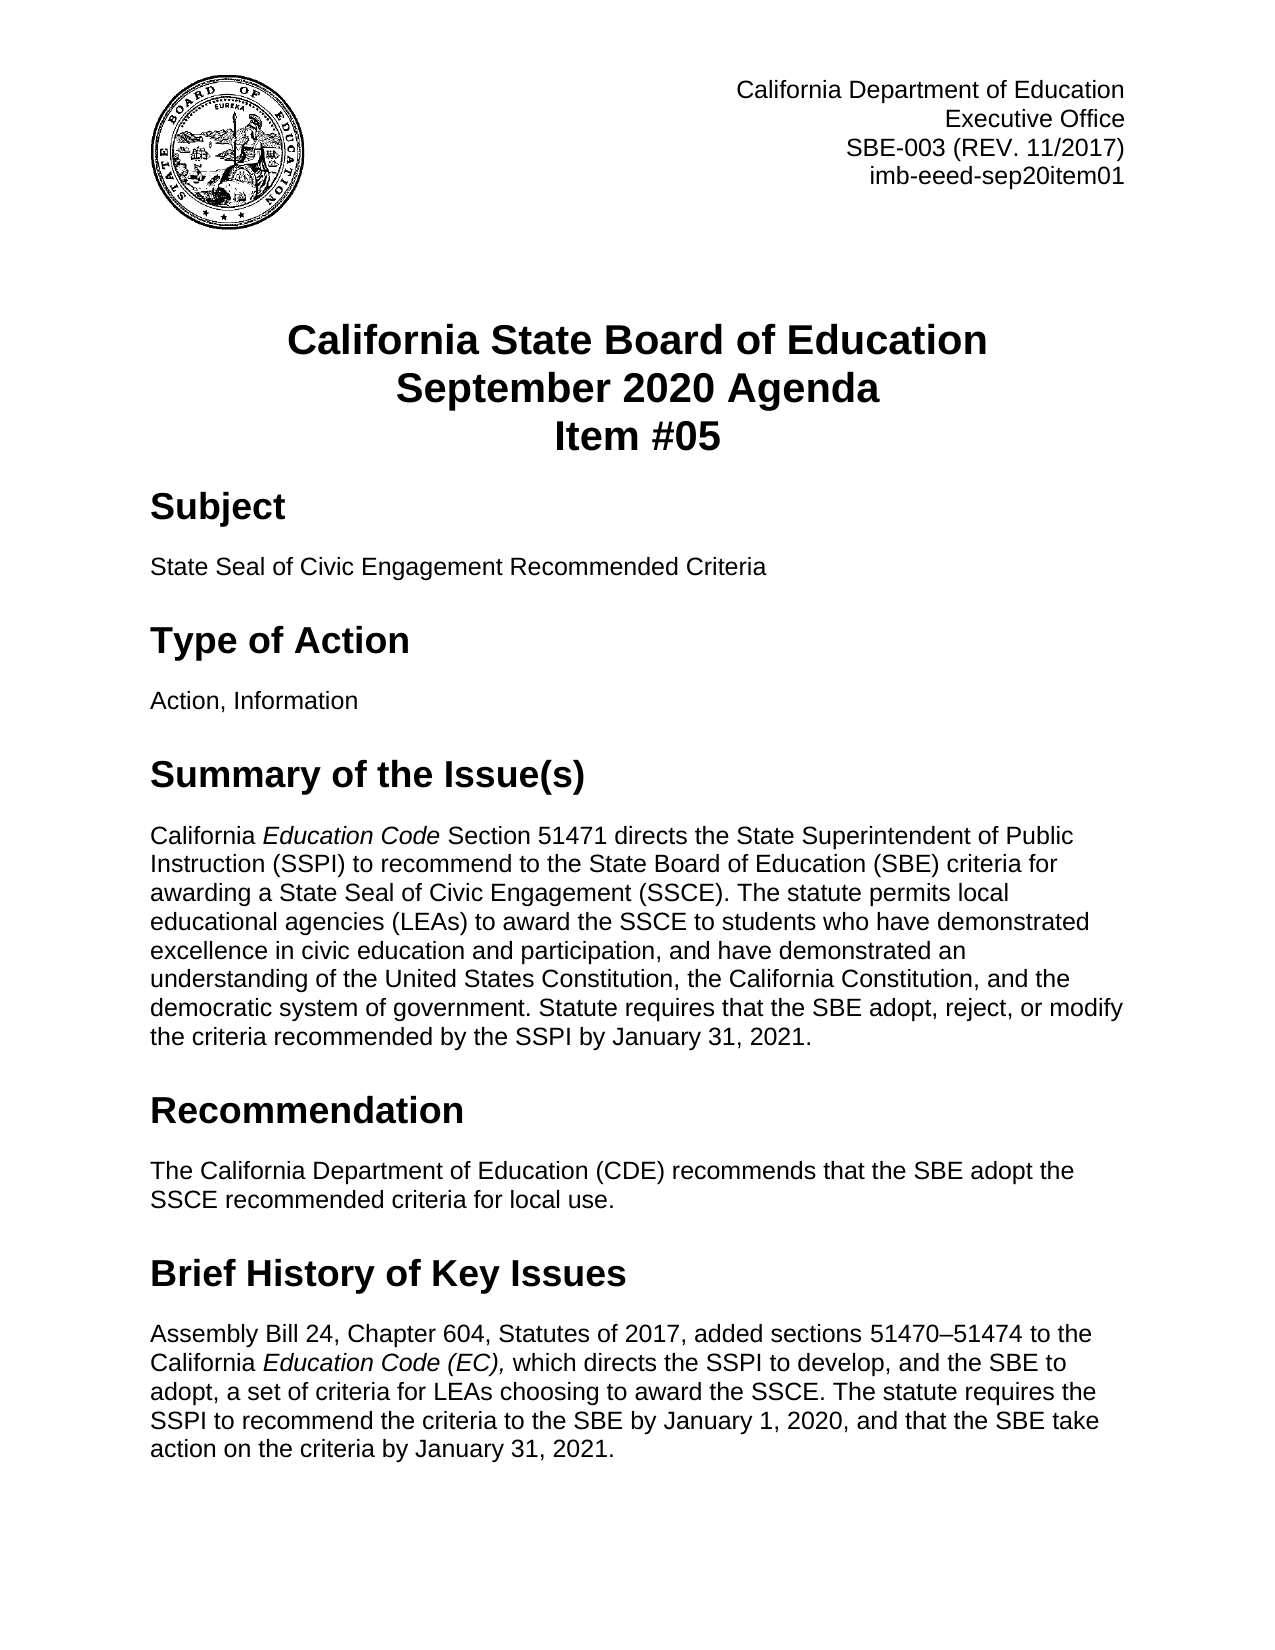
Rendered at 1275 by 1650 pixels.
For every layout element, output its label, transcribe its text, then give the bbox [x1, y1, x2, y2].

text The California Department of Education (CDE) recommends that the SBE adopt the SSCE recommended criteria for local use. [150, 1156, 1125, 1214]
text Action, Information [150, 686, 1125, 715]
text California Education Code Section 51471 directs the State Superintendent of Public Instruction (SSPI) to recommend to the State Board of Education (SBE) criteria for awarding a State Seal of Civic Engagement (SSCE). The statute permits local educational agencies (LEAs) to award the SSCE to students who have demonstrated excellence in civic education and participation, and have demonstrated an understanding of the United States Constitution, the California Constitution, and the democratic system of government. Statute requires that the SBE adopt, reject, or modify the criteria recommended by the SSPI by January 31, 2021. [150, 821, 1125, 1051]
subtitle Summary of the Issue(s) [150, 753, 1125, 796]
text California Department of Education [675, 75, 1125, 104]
picture [150, 75, 305, 230]
text imb-eeed-sep20item01 [675, 161, 1125, 190]
text State Seal of Civic Engagement Recommended Criteria [150, 552, 1125, 581]
text SBE-003 (REV. 11/2017) [675, 132, 1125, 161]
subtitle Brief History of Key Issues [150, 1251, 1125, 1294]
text Executive Office [675, 104, 1125, 132]
subtitle Type of Action [150, 618, 1125, 661]
subtitle Subject [150, 484, 1125, 527]
subtitle Recommendation [150, 1088, 1125, 1131]
text Assembly Bill 24, Chapter 604, Statutes of 2017, added sections 51470–51474 to the California Education Code (EC), which directs the SSPI to develop, and the SBE to adopt, a set of criteria for LEAs choosing to award the SSCE. The statute requires the SSPI to recommend the criteria to the SBE by January 1, 2020, and that the SBE take action on the criteria by January 31, 2021. [150, 1319, 1125, 1463]
subtitle California State Board of Education September 2020 Agenda Item #05 [150, 315, 1125, 459]
